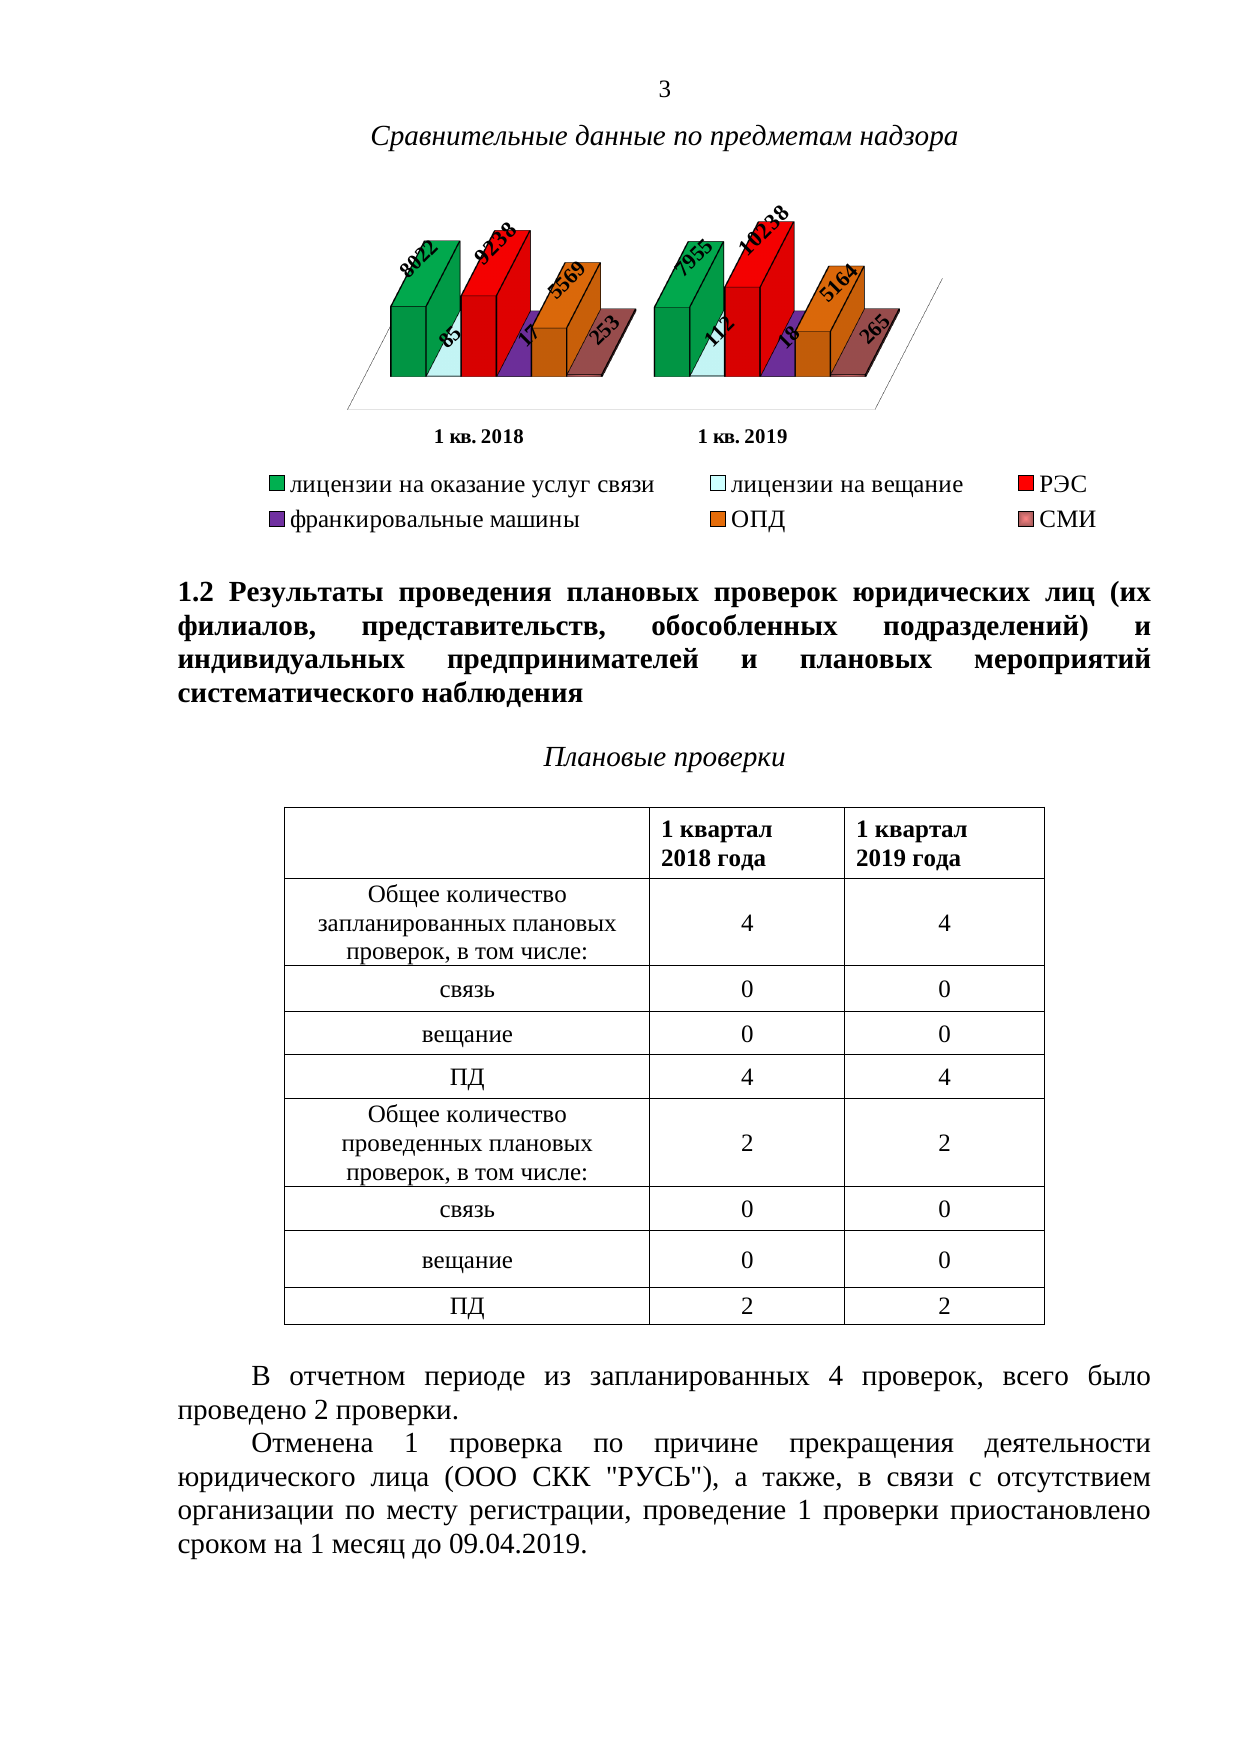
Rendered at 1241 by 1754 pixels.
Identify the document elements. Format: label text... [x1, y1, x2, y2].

table_cell 4 [650, 879, 844, 965]
table_cell 4 [650, 1055, 844, 1098]
table_cell Общее количество запланированных плановых проверок, в том числе: [285, 879, 649, 965]
table_cell ПД [285, 1055, 649, 1098]
table_cell 2 [650, 1099, 844, 1186]
text В отчетном периоде из запланированных 4 проверок, всего было проведено 2 проверки. [177, 1358, 1152, 1425]
text Отменена 1 проверка по причине прекращения деятельности юридического лица (ООО СКК "РУСЬ"), а также, в связи с отсутствием организации по месту регистрации, проведение 1 проверки приостановлено сроком на 1 месяц до 09.04.2019. [177, 1425, 1152, 1559]
table_cell 0 [650, 1187, 844, 1230]
table_cell 0 [650, 966, 844, 1011]
table_cell 2 [845, 1288, 1044, 1324]
table_cell 4 [845, 1055, 1044, 1098]
table_cell 0 [650, 1231, 844, 1287]
table_cell 2 [845, 1099, 1044, 1186]
table_cell 0 [845, 1012, 1044, 1054]
table_cell 4 [845, 879, 1044, 965]
table_cell Общее количество проведенных плановых проверок, в том числе: [285, 1099, 649, 1186]
table_cell 0 [650, 1012, 844, 1054]
table_header [285, 808, 649, 878]
table_cell 0 [845, 966, 1044, 1011]
table_cell связь [285, 966, 649, 1011]
table_cell 2 [650, 1288, 844, 1324]
table_cell ПД [285, 1288, 649, 1324]
table_cell 0 [845, 1187, 1044, 1230]
table_cell 0 [845, 1231, 1044, 1287]
table_cell связь [285, 1187, 649, 1230]
table_header 1 квартал 2019 года [845, 808, 1044, 878]
subtitle Сравнительные данные по предметам надзора [177, 118, 1152, 152]
text Плановые проверки [177, 739, 1152, 773]
subtitle 1.2 Результаты проведения плановых проверок юридических лиц (их филиалов, представительств, обособленных подразделений) и индивидуальных предпринимателей и плановых мероприятий систематического наблюдения [177, 574, 1152, 708]
table_cell вещание [285, 1231, 649, 1287]
table_header 1 квартал 2018 года [650, 808, 844, 878]
table_cell вещание [285, 1012, 649, 1054]
